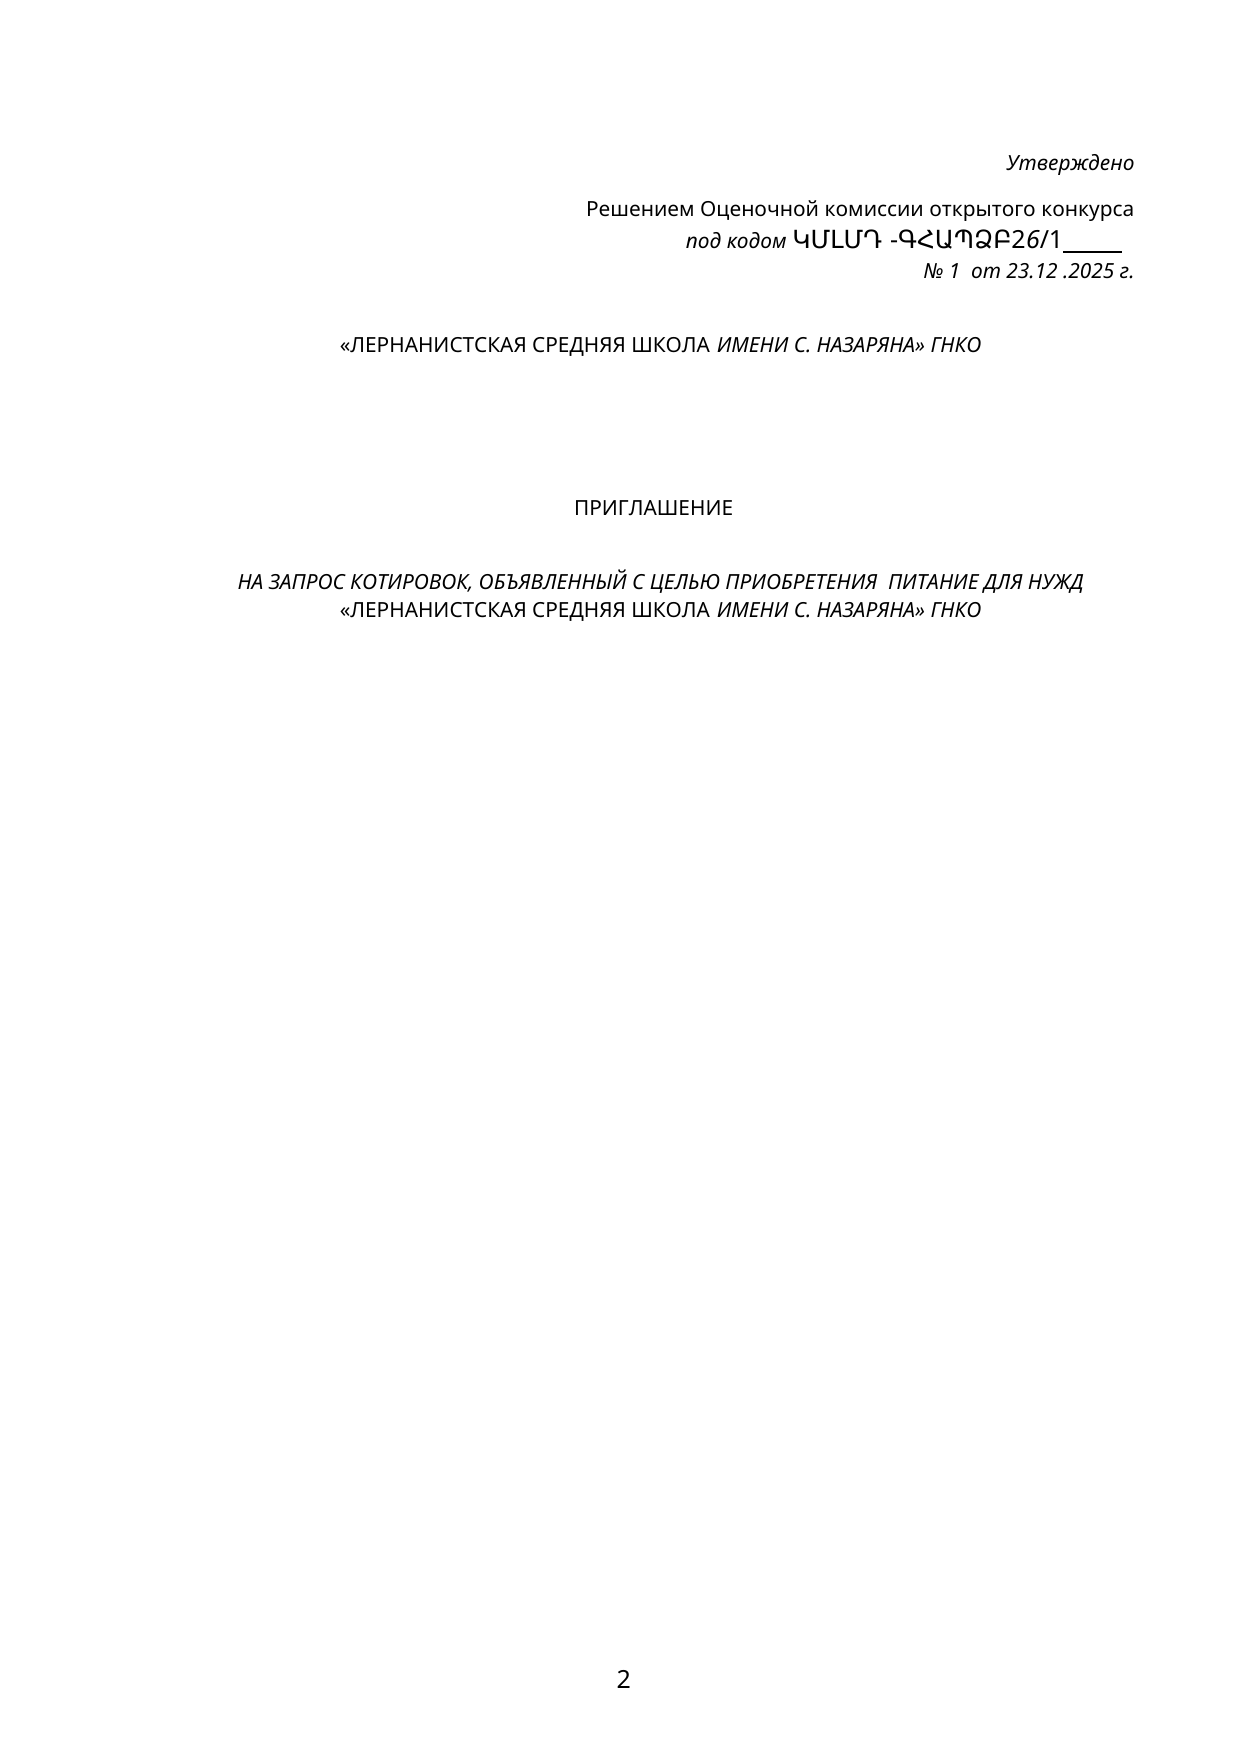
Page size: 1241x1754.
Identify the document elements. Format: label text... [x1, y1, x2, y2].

text «ЛЕРНАНИСТСКАЯ СРЕДНЯЯ ШКОЛА ИМЕНИ C. НАЗАРЯНА» ГНКО [112, 595, 1134, 624]
text Решением Оценочной комиссии открытого конкурса под кодом ԿՄԼՄԴ -ԳՀԱՊՁԲ26/1 № 1 от 23.12 .2025 г. [112, 194, 1134, 284]
text «ЛЕРНАНИСТСКАЯ СРЕДНЯЯ ШКОЛА ИМЕНИ C. НАЗАРЯНА» ГНКО [112, 330, 1134, 358]
text Утверждено [112, 148, 1134, 177]
text НА ЗАПРОС КОТИРОВОК, ОБЪЯВЛЕННЫЙ С ЦЕЛЬЮ ПРИОБРЕТЕНИЯ ПИТАНИЕ ДЛЯ НУЖД [112, 567, 1134, 595]
text ПРИГЛАШЕНИЕ [112, 493, 1135, 522]
